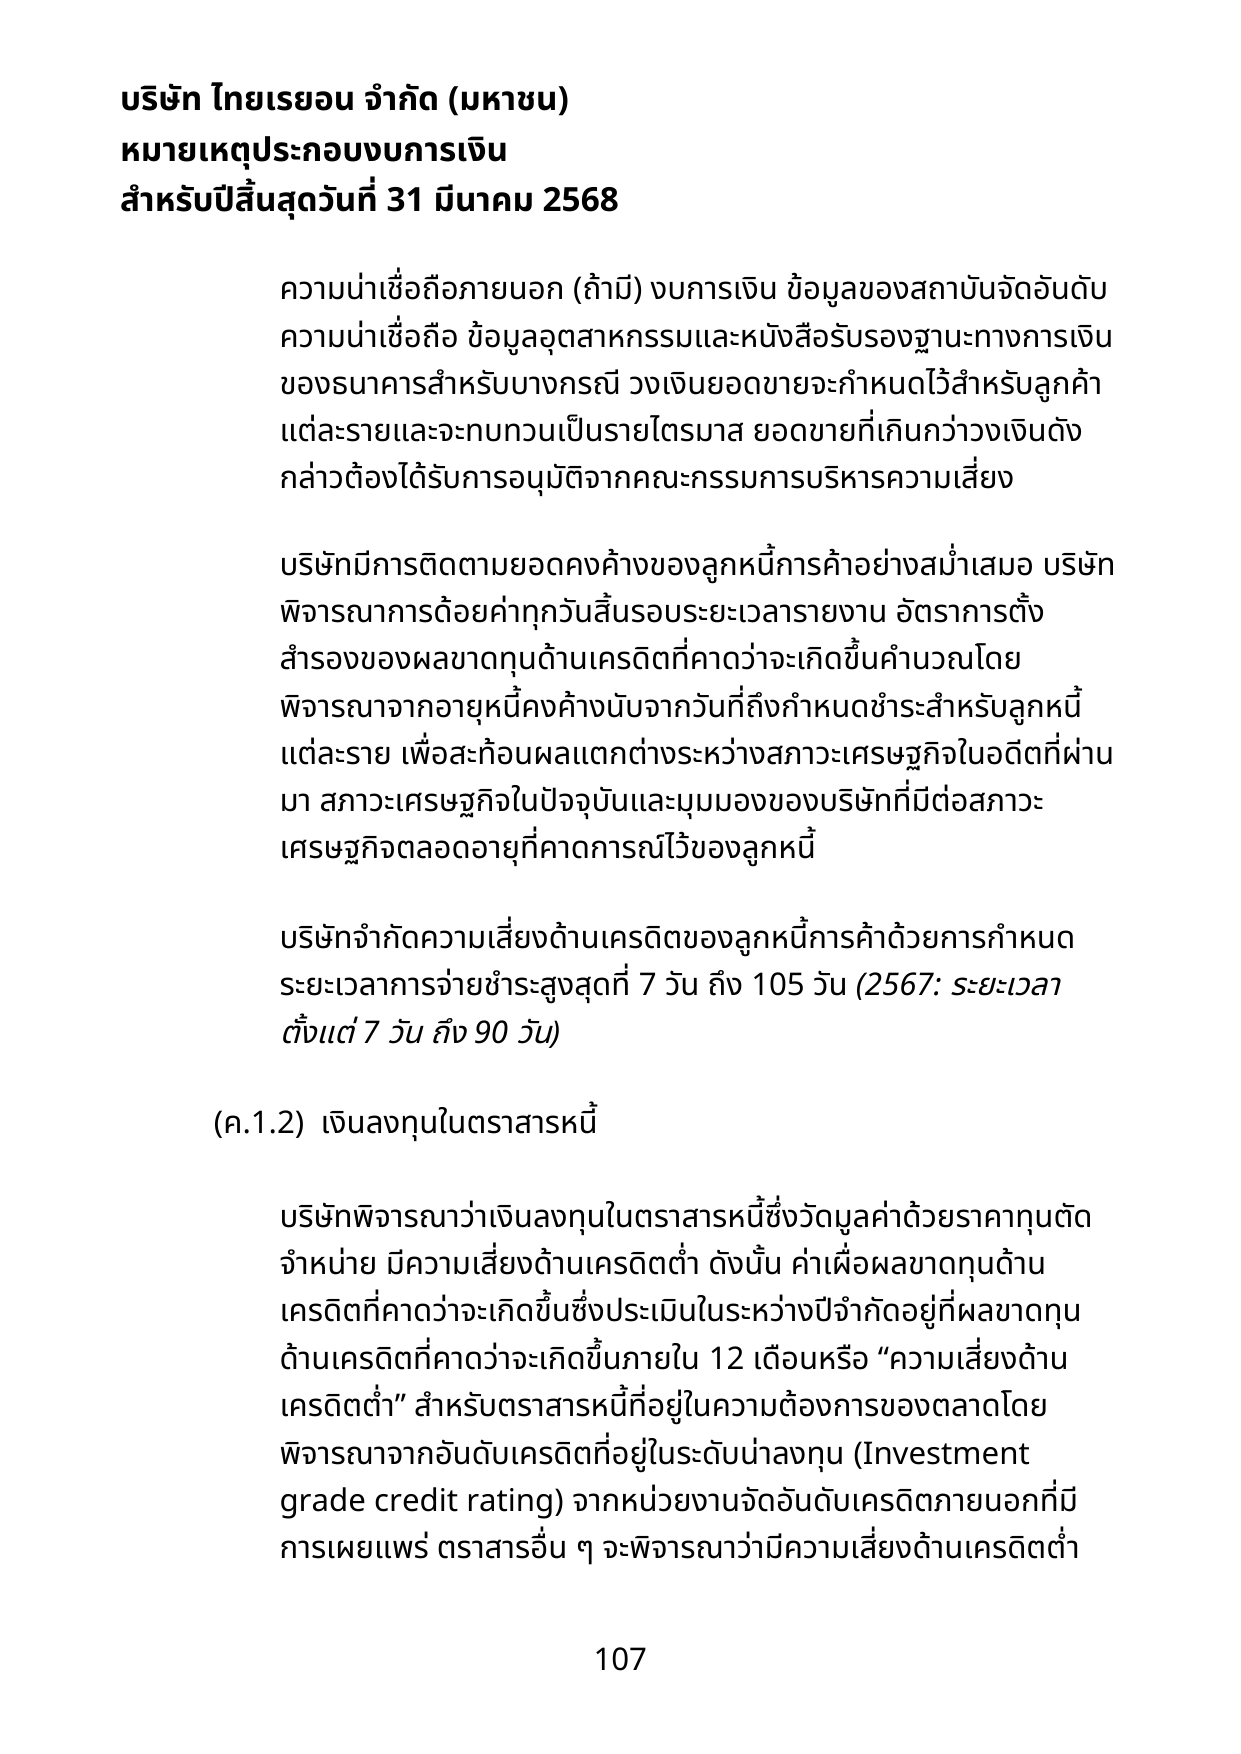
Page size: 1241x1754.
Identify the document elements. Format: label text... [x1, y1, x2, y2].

text (ค.1.2) เงินลงทุนในตราสารหนี้ [214, 1100, 1096, 1147]
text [279, 266, 1120, 503]
text บริษัทมีการติดตามยอดคงค้างของลูกหนี้การค้าอย่างสม่ำเสมอ บริษัทพิจารณาการด้อยค่าทุกวันสิ้นรอบระยะเวลารายงาน อัตราการตั้งสำรองของผลขาดทุนด้านเครดิตที่คาดว่าจะเกิดขึ้นคำนวณโดยพิจารณาจากอายุหนี้คงค้างนับจากวันที่ถึงกำหนดชำระสำหรับลูกหนี้แต่ละราย เพื่อสะท้อนผลแตกต่างระหว่างสภาวะเศรษฐกิจในอดีตที่ผ่านมา สภาวะเศรษฐกิจในปัจจุบันและมุมมองของบริษัทที่มีต่อสภาวะเศรษฐกิจตลอดอายุที่คาดการณ์ไว้ของลูกหนี้ [279, 542, 1120, 873]
text บริษัทจำกัดความเสี่ยงด้านเครดิตของลูกหนี้การค้าด้วยการกำหนดระยะเวลาการจ่ายชำระสูงสุดที่ 7 วัน ถึง 105 วัน (2567: ระยะเวลาตั้งแต่ 7 วัน ถึง 90 วัน) [279, 915, 1120, 1057]
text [279, 1194, 1120, 1573]
